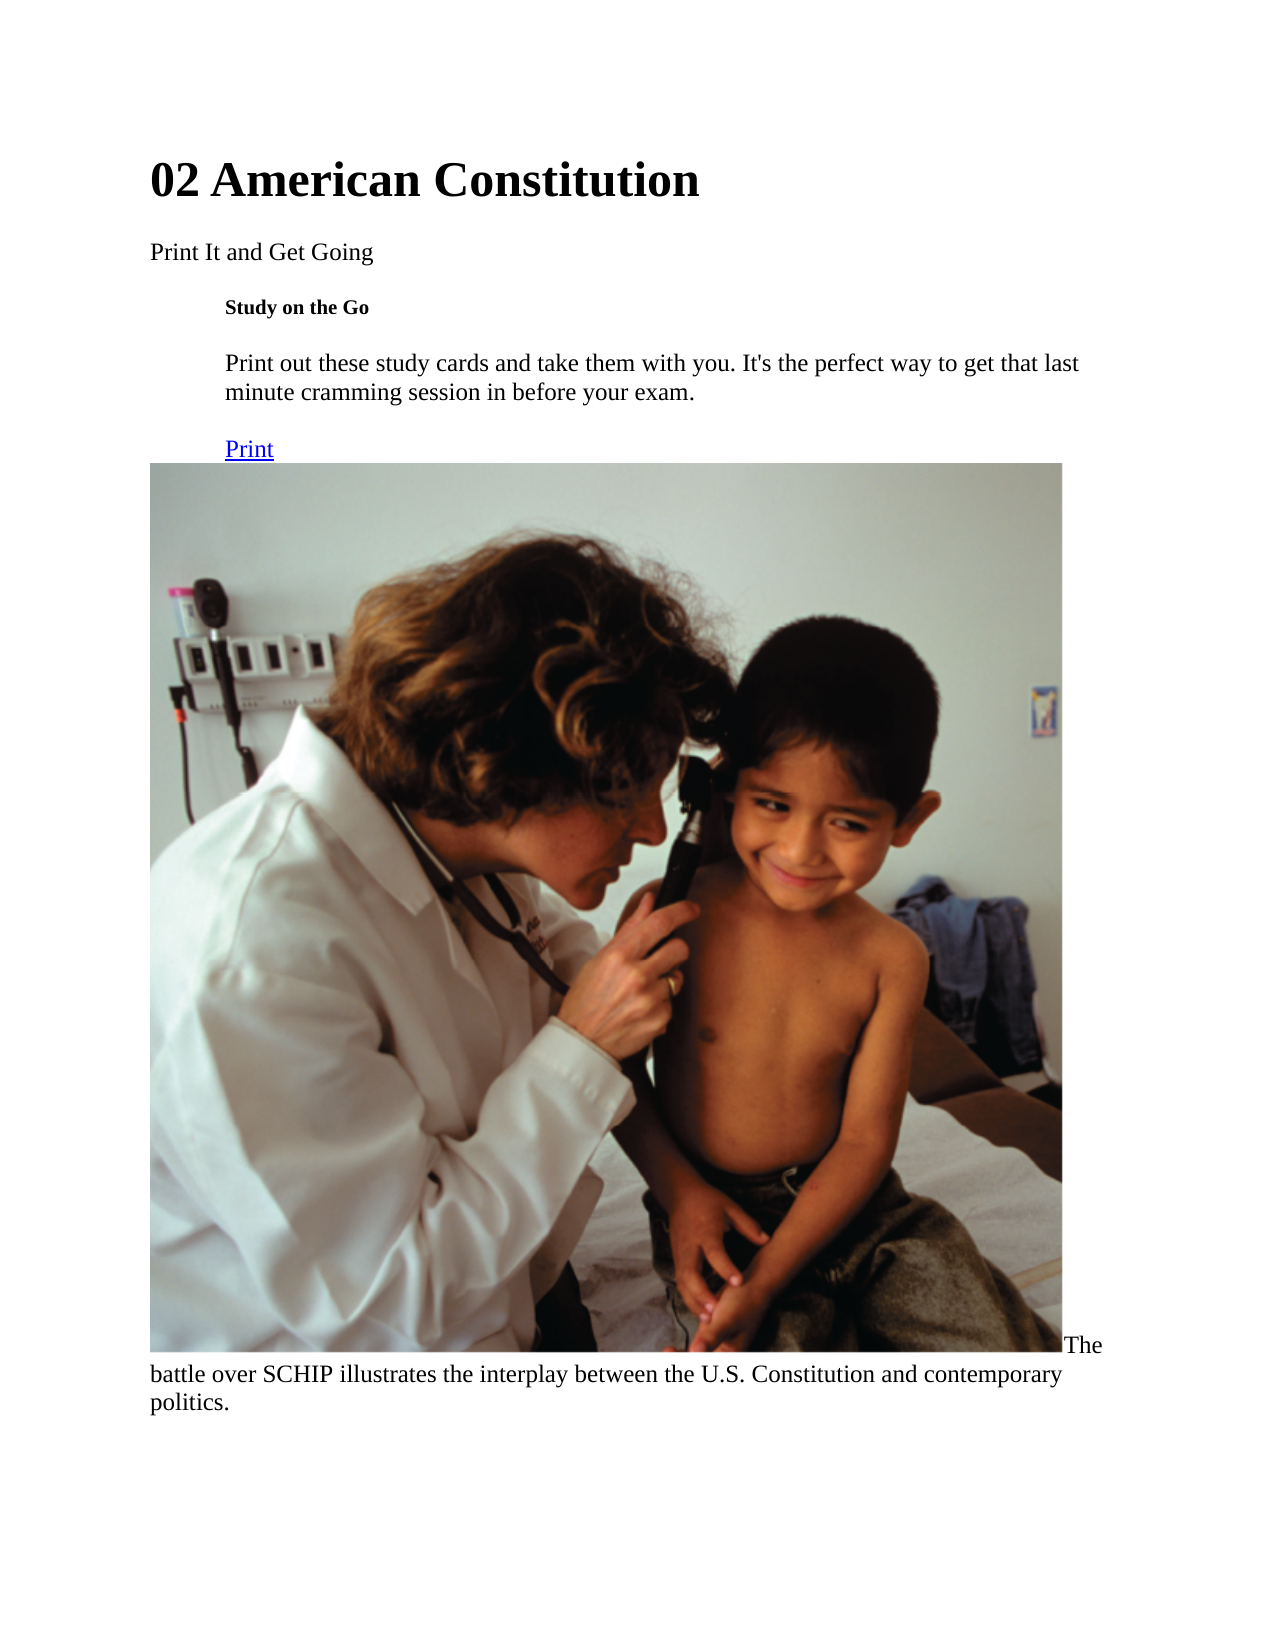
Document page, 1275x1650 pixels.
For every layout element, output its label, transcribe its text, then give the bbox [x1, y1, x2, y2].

picture [150, 463, 1064, 1354]
text Print out these study cards and take them with you. It's the perfect way to get that last minute cramming session in before your exam. [225, 348, 1125, 405]
text Print It and Get Going [150, 237, 1125, 265]
text Print [225, 434, 1125, 463]
text 02 American Constitution [150, 150, 1125, 207]
text Study on the Go [225, 294, 1125, 319]
